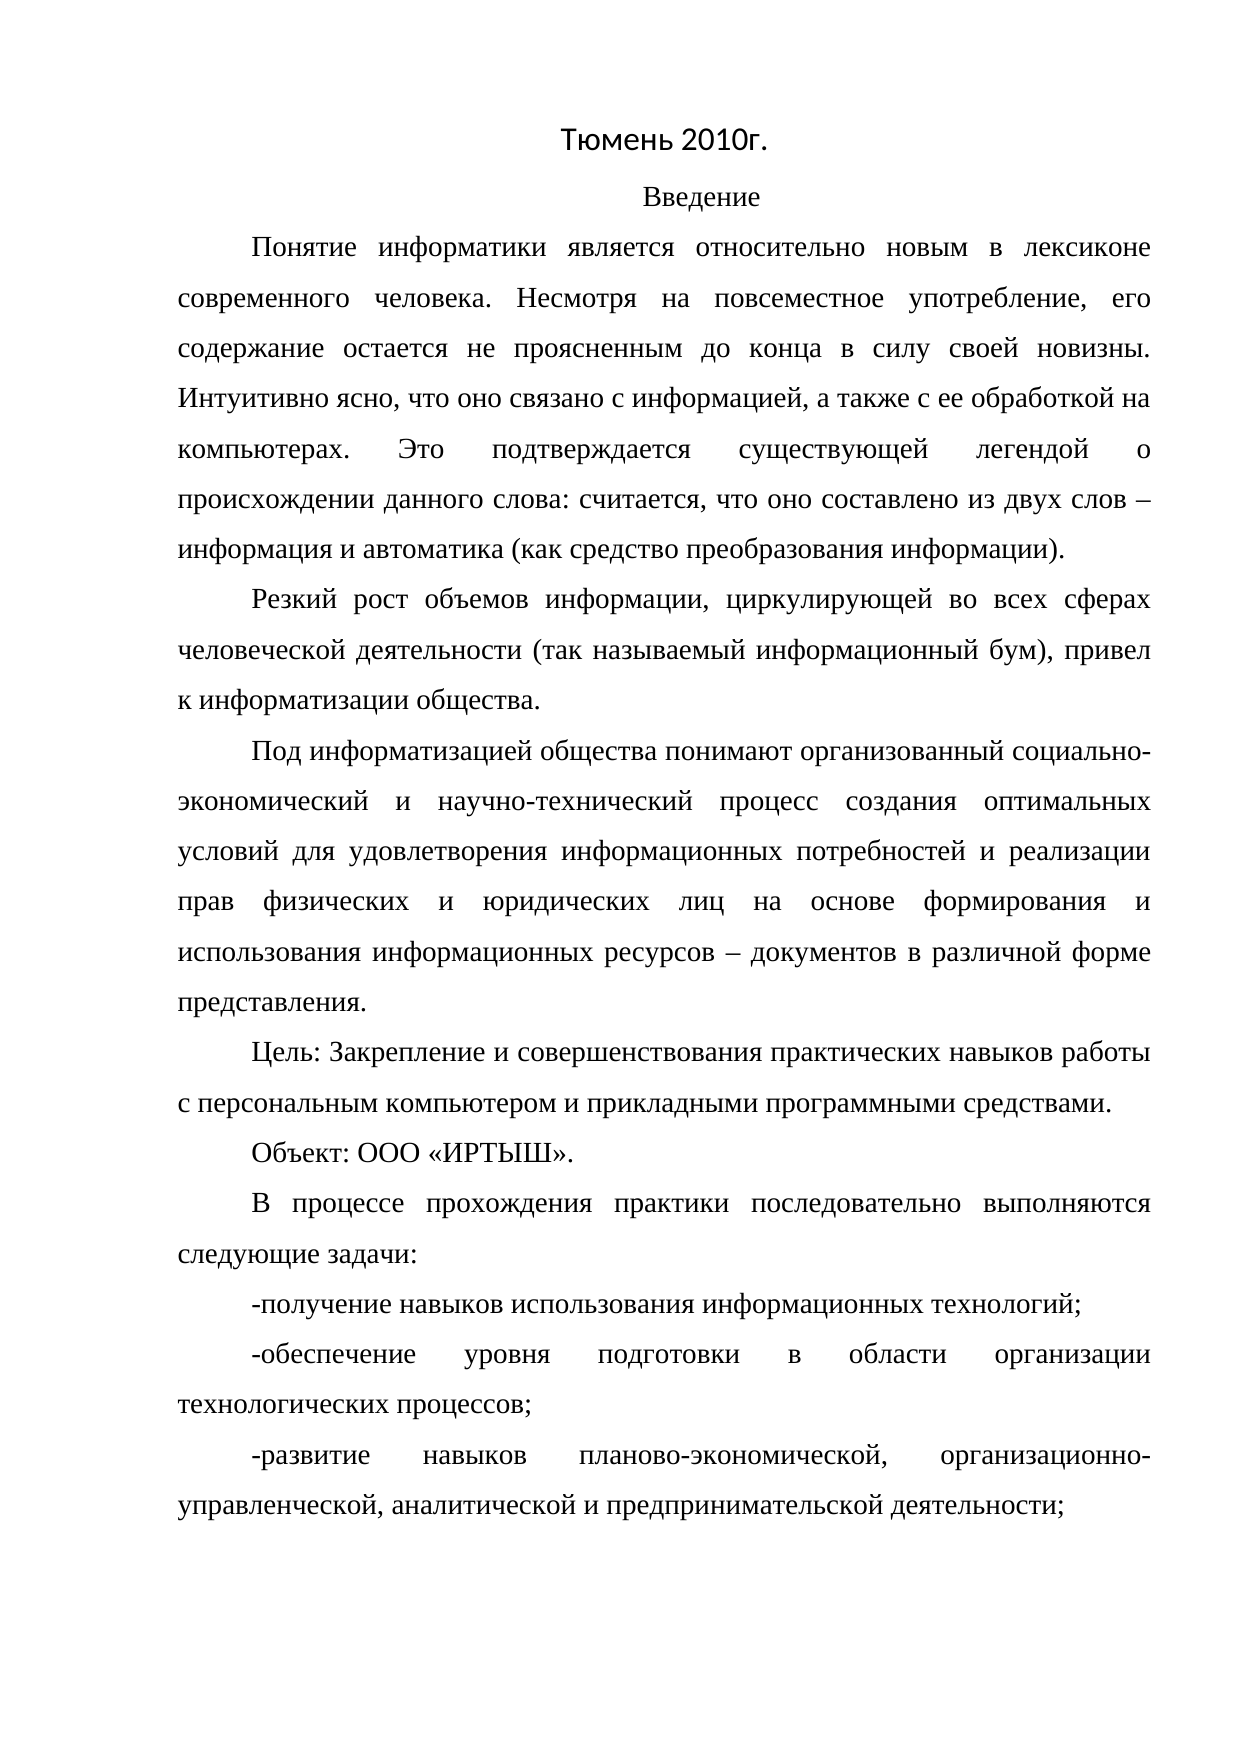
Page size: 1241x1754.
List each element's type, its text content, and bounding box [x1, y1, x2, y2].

text -получение навыков использования информационных технологий; [177, 1286, 1152, 1319]
text Тюмень 2010г. [177, 118, 1152, 159]
text -обеспечение уровня подготовки в области организации технологических процессов; [177, 1336, 1152, 1420]
text В процессе прохождения практики последовательно выполняются следующие задачи: [177, 1185, 1152, 1269]
text Понятие информатики является относительно новым в лексиконе современного человека. Несмотря на повсеместное употребление, его содержание остается не проясненным до конца в силу своей новизны. Интуитивно ясно, что оно связано с информацией, а также с ее обработкой на компьютерах. Это подтверждается существующей легендой о происхождении данного слова: считается, что оно составлено из двух слов – информация и автоматика (как средство преобразования информации). [177, 229, 1152, 565]
text Цель: Закрепление и совершенствования практических навыков работы с персональным компьютером и прикладными программными средствами. [177, 1034, 1152, 1118]
text Под информатизацией общества понимают организованный социально-экономический и научно-технический процесс создания оптимальных условий для удовлетворения информационных потребностей и реализации прав физических и юридических лиц на основе формирования и использования информационных ресурсов – документов в различной форме представления. [177, 733, 1152, 1018]
text Объект: ООО «ИРТЫШ». [177, 1135, 1152, 1169]
text -развитие навыков планово-экономической, организационно-управленческой, аналитической и предпринимательской деятельности; [177, 1437, 1152, 1521]
text Введение [177, 179, 1152, 213]
text Резкий рост объемов информации, циркулирующей во всех сферах человеческой деятельности (так называемый информационный бум), привел к информатизации общества. [177, 582, 1152, 716]
